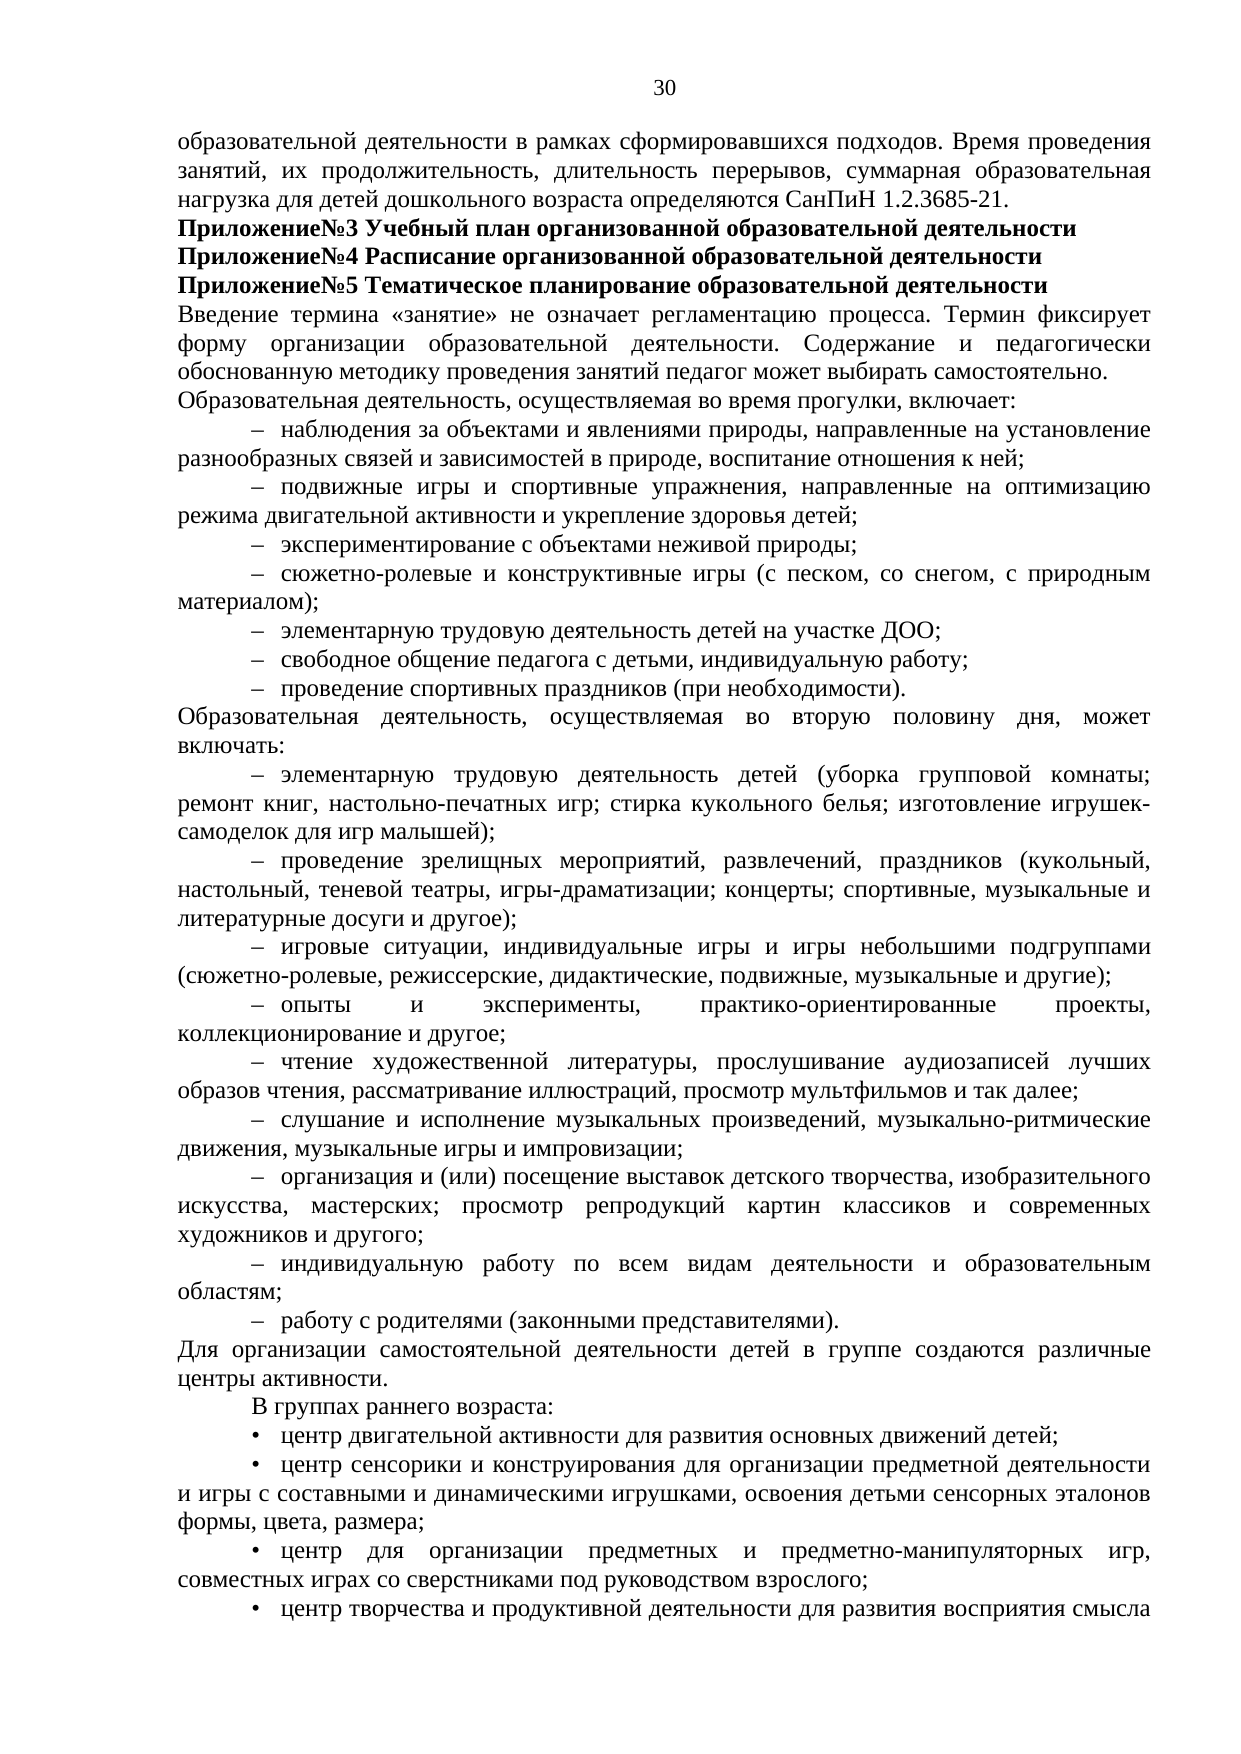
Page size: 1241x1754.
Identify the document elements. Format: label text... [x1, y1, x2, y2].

list элементарную трудовую деятельность детей на участке ДОО; [177, 615, 1152, 644]
list центр сенсорики и конструирования для организации предметной деятельности и игры с составными и динамическими игрушками, освоения детьми сенсорных эталонов формы, цвета, размера; [177, 1449, 1152, 1535]
list центр двигательной активности для развития основных движений детей; [619, 1420, 1152, 1449]
text Для организации самостоятельной деятельности детей в группе создаются различные центры активности. [177, 1334, 1152, 1391]
text Приложение№3 Учебный план организованной образовательной деятельности [177, 213, 1152, 241]
text Образовательная деятельность, осуществляемая во время прогулки, включает: [177, 385, 1152, 414]
list работу с родителями (законными представителями). [177, 1305, 1152, 1334]
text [177, 126, 1152, 213]
text Приложение№4 Расписание организованной образовательной деятельности [177, 241, 1152, 270]
list свободное общение педагога с детьми, индивидуальную работу; [177, 644, 1152, 673]
list игровые ситуации, индивидуальные игры и игры небольшими подгруппами (сюжетно-ролевые, режиссерские, дидактические, подвижные, музыкальные и другие); [177, 931, 1152, 989]
list подвижные игры и спортивные упражнения, направленные на оптимизацию режима двигательной активности и укрепление здоровья детей; [177, 471, 1152, 529]
text В группах раннего возраста: [177, 1391, 1152, 1420]
list элементарную трудовую деятельность детей (уборка групповой комнаты; ремонт книг, настольно-печатных игр; стирка кукольного белья; изготовление игрушек-самоделок для игр малышей); [177, 759, 1152, 845]
text Приложение№5 Тематическое планирование образовательной деятельности [177, 270, 1152, 299]
list организация и (или) посещение выставок детского творчества, изобразительного искусства, мастерских; просмотр репродукций картин классиков и современных художников и другого; [177, 1161, 1152, 1248]
list чтение художественной литературы, прослушивание аудиозаписей лучших образов чтения, рассматривание иллюстраций, просмотр мультфильмов и так далее; [177, 1046, 1152, 1104]
list наблюдения за объектами и явлениями природы, направленные на установление разнообразных связей и зависимостей в природе, воспитание отношения к ней; [177, 414, 1152, 471]
list сюжетно-ролевые и конструктивные игры (с песком, со снегом, с природным материалом); [177, 558, 1152, 615]
list слушание и исполнение музыкальных произведений, музыкально-ритмические движения, музыкальные игры и импровизации; [177, 1104, 1152, 1161]
list экспериментирование с объектами неживой природы; [177, 529, 1152, 558]
list центр для организации предметных и предметно-манипуляторных игр, совместных играх со сверстниками под руководством взрослого; [177, 1535, 1152, 1593]
list проведение зрелищных мероприятий, развлечений, праздников (кукольный, настольный, теневой театры, игры-драматизации; концерты; спортивные, музыкальные и литературные досуги и другое); [177, 845, 1152, 931]
list опыты и эксперименты, практико-ориентированные проекты, коллекционирование и другое; [177, 989, 1152, 1046]
list проведение спортивных праздников (при необходимости). [177, 673, 1152, 701]
list индивидуальную работу по всем видам деятельности и образовательным областям; [177, 1248, 1152, 1305]
text Образовательная деятельность, осуществляемая во вторую половину дня, может включать: [177, 701, 1152, 759]
text Введение термина «занятие» не означает регламентацию процесса. Термин фиксирует форму организации образовательной деятельности. Содержание и педагогически обоснованную методику проведения занятий педагог может выбирать самостоятельно. [177, 299, 1152, 385]
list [177, 1593, 1152, 1621]
